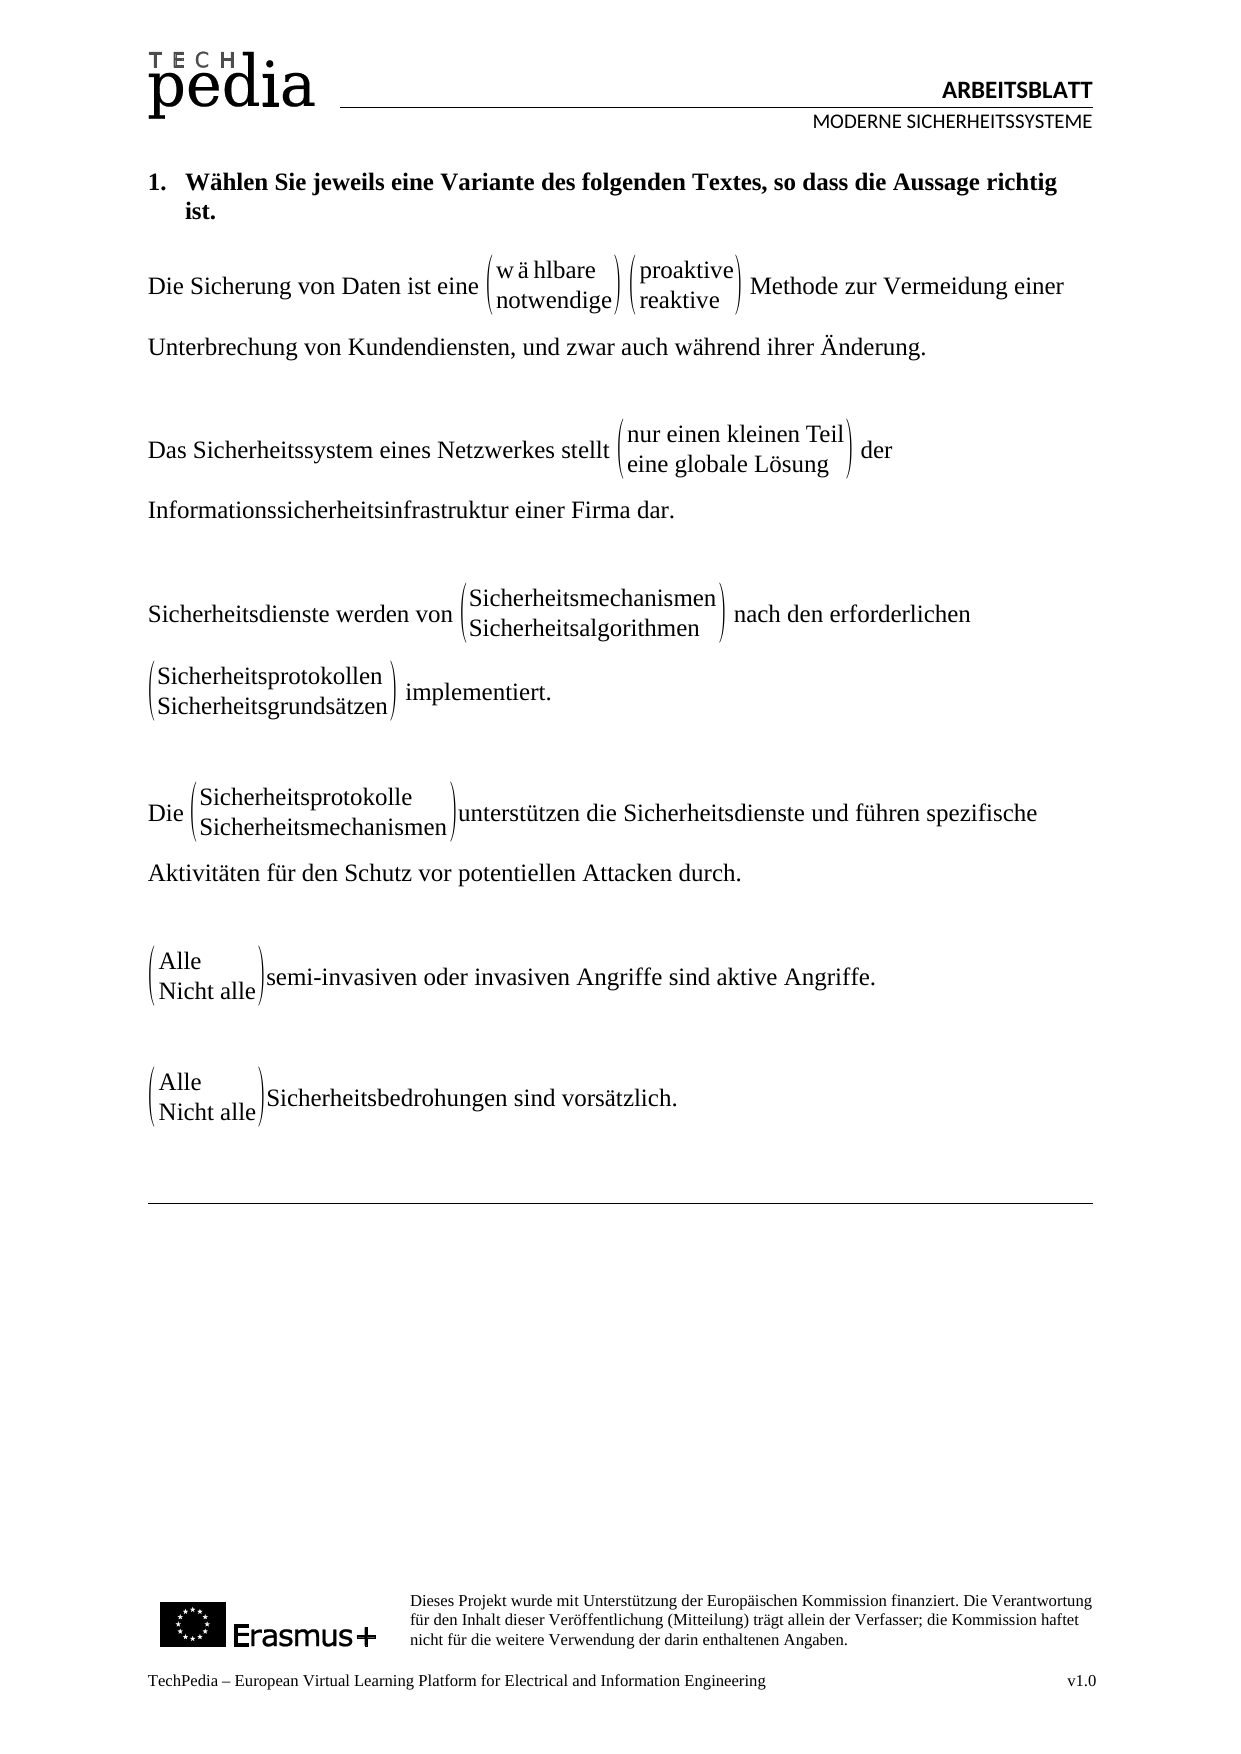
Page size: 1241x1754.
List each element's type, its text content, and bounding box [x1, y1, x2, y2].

text Die Sicherung von Daten ist eine Methode zur Vermeidung einer Unterbrechung von Kundendiensten, und zwar auch während ihrer Änderung. [148, 254, 1093, 360]
text Die unterstützen die Sicherheitsdienste und führen spezifische Aktivitäten für den Schutz vor potentiellen Attacken durch. [148, 781, 1093, 887]
text Sicherheitsbedrohungen sind vorsätzlich. [148, 1066, 1093, 1129]
text Das Sicherheitssystem eines Netzwerkes stellt der Informationssicherheitsinfrastruktur einer Firma dar. [148, 418, 1093, 524]
text Sicherheitsdienste werden von nach den erforderlichen implementiert. [148, 582, 1093, 723]
text semi-invasiven oder invasiven Angriffe sind aktive Angriffe. [148, 945, 1093, 1008]
text Wählen Sie jeweils eine Variante des folgenden Textes, so dass die Aussage richtig ist. [148, 167, 1093, 225]
